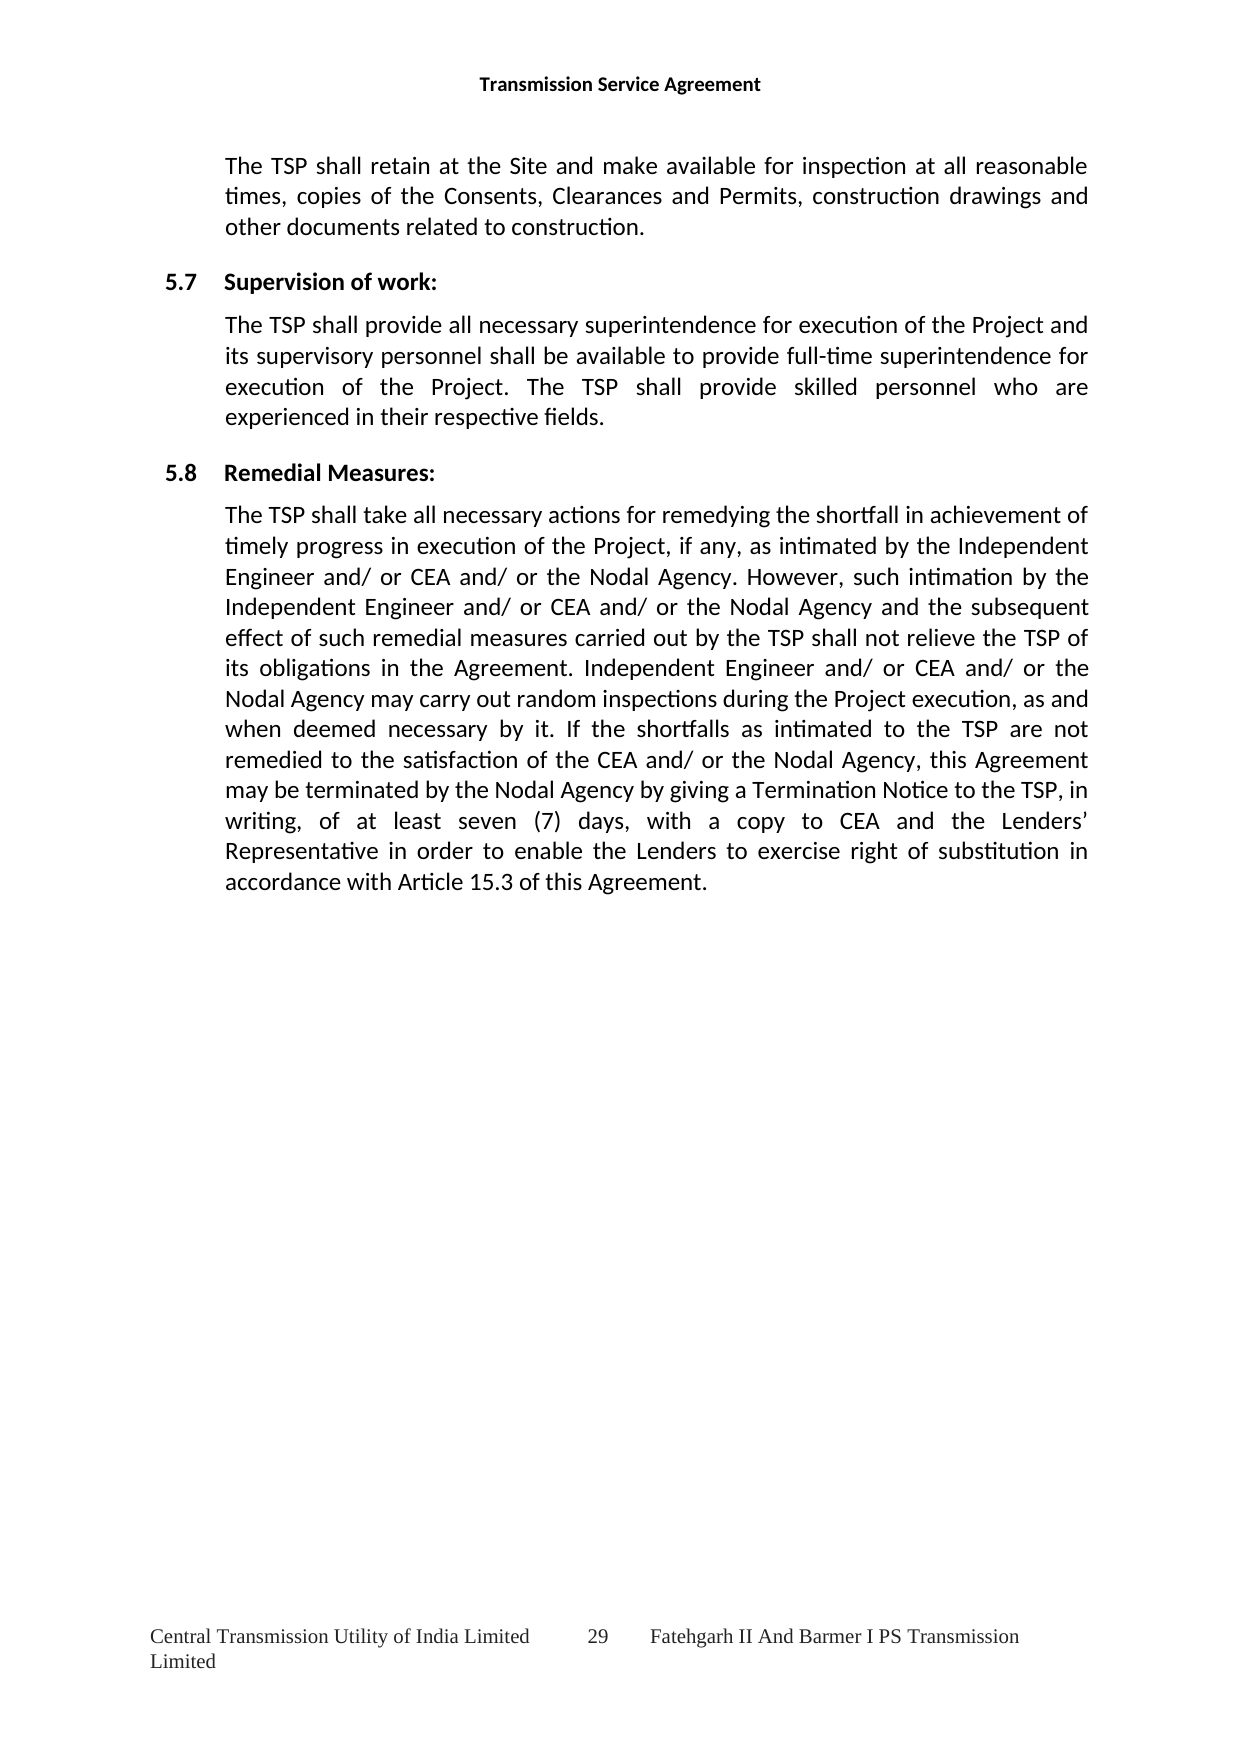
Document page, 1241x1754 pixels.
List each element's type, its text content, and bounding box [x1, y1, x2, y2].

text The TSP shall retain at the Site and make available for inspection at all reasonable times, copies of the Consents, Clearances and Permits, construction drawings and other documents related to construction. [225, 150, 1090, 242]
subtitle Remedial Measures: [165, 457, 1090, 487]
text The TSP shall take all necessary actions for remedying the shortfall in achievement of timely progress in execution of the Project, if any, as intimated by the Independent Engineer and/ or CEA and/ or the Nodal Agency. However, such intimation by the Independent Engineer and/ or CEA and/ or the Nodal Agency and the subsequent effect of such remedial measures carried out by the TSP shall not relieve the TSP of its obligations in the Agreement. Independent Engineer and/ or CEA and/ or the Nodal Agency may carry out random inspections during the Project execution, as and when deemed necessary by it. If the shortfalls as intimated to the TSP are not remedied to the satisfaction of the CEA and/ or the Nodal Agency, this Agreement may be terminated by the Nodal Agency by giving a Termination Notice to the TSP, in writing, of at least seven (7) days, with a copy to CEA and the Lenders’ Representative in order to enable the Lenders to exercise right of substitution in accordance with Article 15.3 of this Agreement. [225, 500, 1090, 896]
subtitle Supervision of work: [165, 267, 1090, 297]
text The TSP shall provide all necessary superintendence for execution of the Project and its supervisory personnel shall be available to provide full-time superintendence for execution of the Project. The TSP shall provide skilled personnel who are experienced in their respective fields. [225, 309, 1090, 432]
